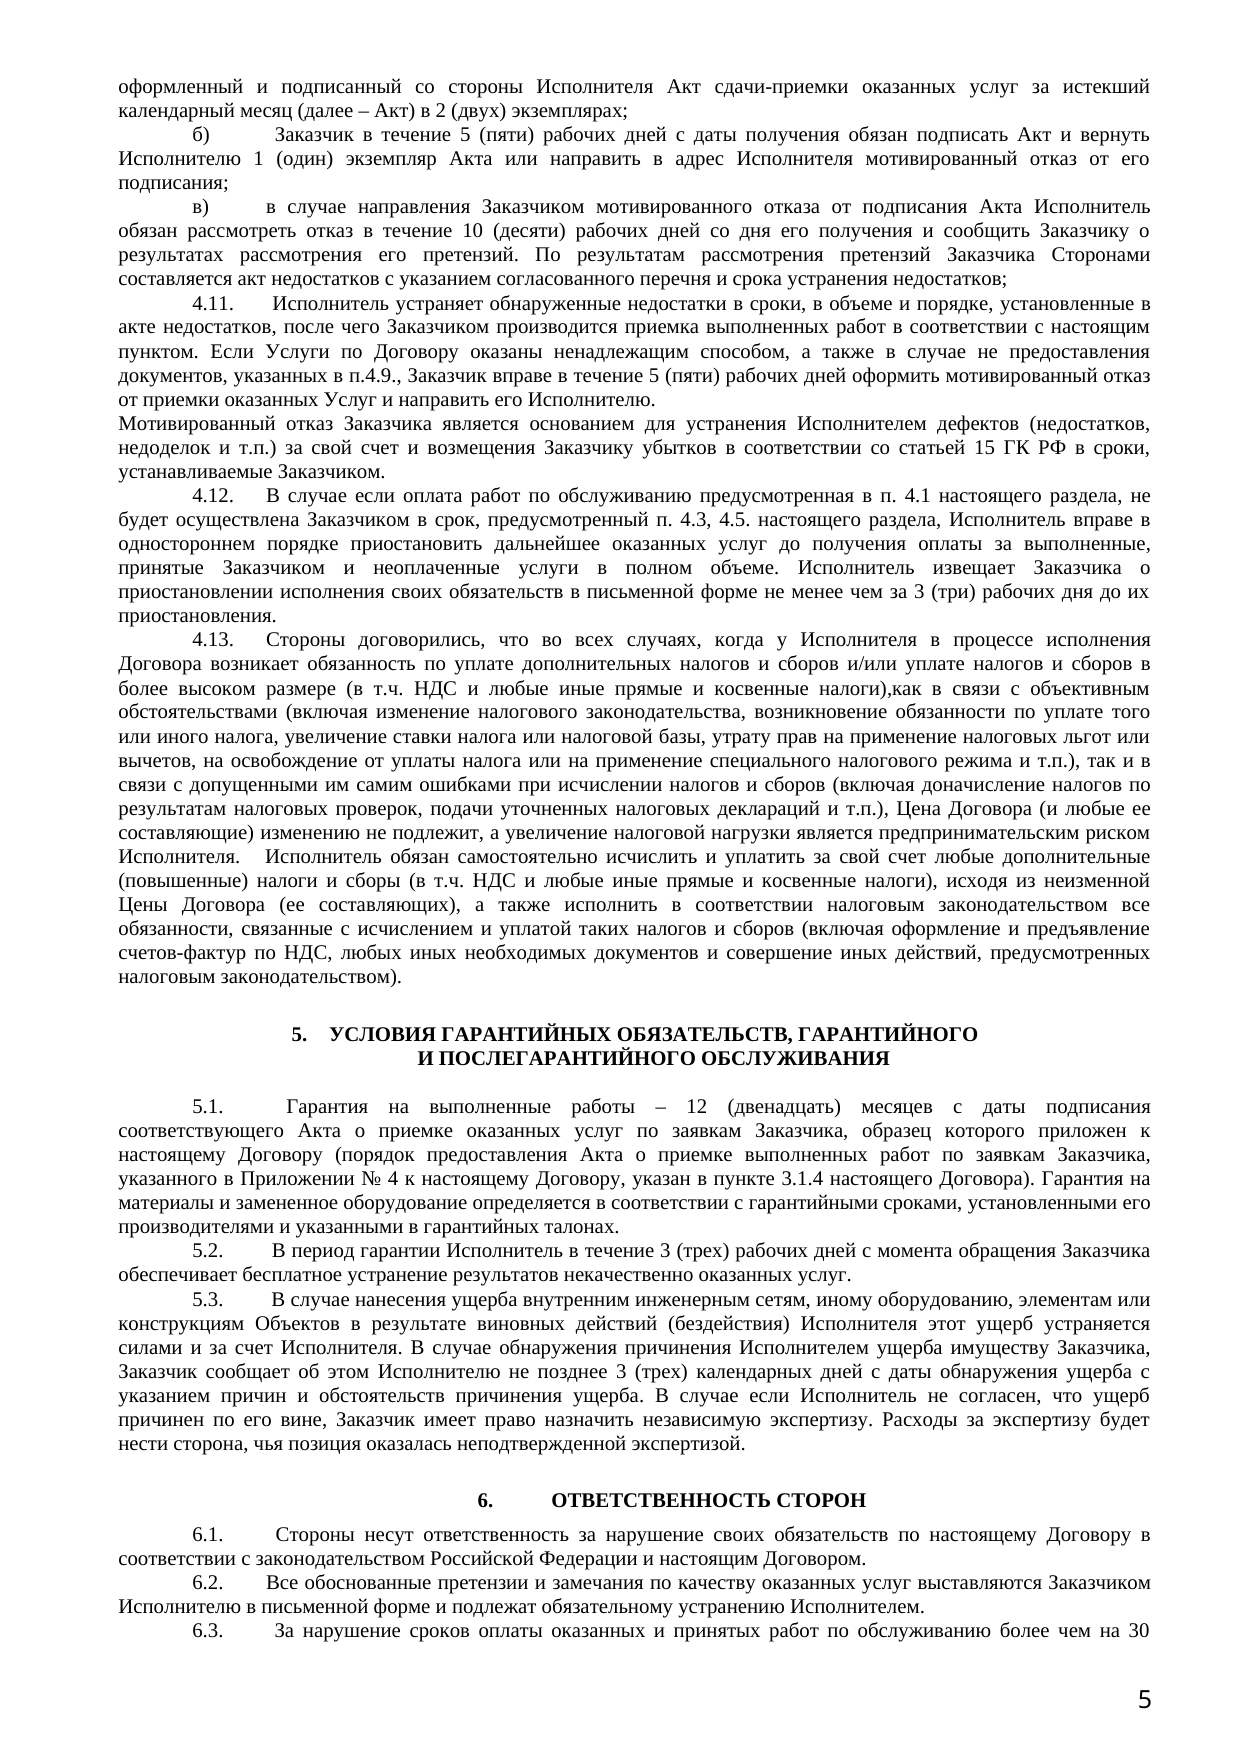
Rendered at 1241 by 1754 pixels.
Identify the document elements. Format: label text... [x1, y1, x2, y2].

text Мотивированный отказ Заказчика является основанием для устранения Исполнителем дефектов (недостатков, недоделок и т.п.) за свой счет и возмещения Заказчику убытков в соответствии со статьей 15 ГК РФ в сроки, устанавливаемые Заказчиком. [118, 411, 1152, 483]
list В случае нанесения ущерба внутренним инженерным сетям, иному оборудованию, элементам или конструкциям Объектов в результате виновных действий (бездействия) Исполнителя этот ущерб устраняется силами и за счет Исполнителя. В случае обнаружения причинения Исполнителем ущерба имуществу Заказчика, Заказчик сообщает об этом Исполнителю не позднее 3 (трех) календарных дней с даты обнаружения ущерба с указанием причин и обстоятельств причинения ущерба. В случае если Исполнитель не согласен, что ущерб причинен по его вине, Заказчик имеет право назначить независимую экспертизу. Расходы за экспертизу будет нести сторона, чья позиция оказалась неподтвержденной экспертизой. [118, 1286, 1152, 1455]
list Гарантия на выполненные работы – 12 (двенадцать) месяцев с даты подписания соответствующего Акта о приемке оказанных услуг по заявкам Заказчика, образец которого приложен к настоящему Договору (порядок предоставления Акта о приемке выполненных работ по заявкам Заказчика, указанного в Приложении № 4 к настоящему Договору, указан в пункте 3.1.4 настоящего Договора). Гарантия на материалы и замененное оборудование определяется в соответствии с гарантийными сроками, установленными его производителями и указанными в гарантийных талонах. [118, 1094, 1152, 1238]
text и послегарантийного обслуживания [156, 1046, 1152, 1070]
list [118, 74, 1152, 122]
list Исполнитель устраняет обнаруженные недостатки в сроки, в объеме и порядке, установленные в акте недостатков, после чего Заказчиком производится приемка выполненных работ в соответствии с настоящим пунктом. Если Услуги по Договору оказаны ненадлежащим способом, а также в случае не предоставления документов, указанных в п.4.9., Заказчик вправе в течение 5 (пяти) рабочих дней оформить мотивированный отказ от приемки оказанных Услуг и направить его Исполнителю. [118, 290, 1152, 411]
list Условия гарантийных обязательств, гарантийного [118, 1022, 1152, 1046]
list в случае направления Заказчиком мотивированного отказа от подписания Акта Исполнитель обязан рассмотреть отказ в течение 10 (десяти) рабочих дней со дня его получения и сообщить Заказчику о результатах рассмотрения его претензий. По результатам рассмотрения претензий Заказчика Сторонами составляется акт недостатков с указанием согласованного перечня и срока устранения недостатков; [118, 194, 1152, 290]
list Ответственность сторон [118, 1488, 1152, 1512]
list В период гарантии Исполнитель в течение 3 (трех) рабочих дней с момента обращения Заказчика обеспечивает бесплатное устранение результатов некачественно оказанных услуг. [118, 1238, 1152, 1286]
list Стороны договорились, что во всех случаях, когда у Исполнителя в процессе исполнения Договора возникает обязанность по уплате дополнительных налогов и сборов и/или уплате налогов и сборов в более высоком размере (в т.ч. НДС и любые иные прямые и косвенные налоги),как в связи с объективным обстоятельствами (включая изменение налогового законодательства, возникновение обязанности по уплате того или иного налога, увеличение ставки налога или налоговой базы, утрату прав на применение налоговых льгот или вычетов, на освобождение от уплаты налога или на применение специального налогового режима и т.п.), так и в связи с допущенными им самим ошибками при исчислении налогов и сборов (включая доначисление налогов по результатам налоговых проверок, подачи уточненных налоговых деклараций и т.п.), Цена Договора (и любые ее составляющие) изменению не подлежит, а увеличение налоговой нагрузки является предпринимательским риском Исполнителя. Исполнитель обязан самостоятельно исчислить и уплатить за свой счет любые дополнительные (повышенные) налоги и сборы (в т.ч. НДС и любые иные прямые и косвенные налоги), исходя из неизменной Цены Договора (ее составляющих), а также исполнить в соответствии налоговым законодательством все обязанности, связанные с исчислением и уплатой таких налогов и сборов (включая оформление и предъявление счетов-фактур по НДС, любых иных необходимых документов и совершение иных действий, предусмотренных налоговым законодательством). [118, 627, 1152, 988]
list Стороны несут ответственность за нарушение своих обязательств по настоящему Договору в соответствии с законодательством Российской Федерации и настоящим Договором. [118, 1522, 1152, 1570]
list В случае если оплата работ по обслуживанию предусмотренная в п. 4.1 настоящего раздела, не будет осуществлена Заказчиком в срок, предусмотренный п. 4.3, 4.5. настоящего раздела, Исполнитель вправе в одностороннем порядке приостановить дальнейшее оказанных услуг до получения оплаты за выполненные, принятые Заказчиком и неоплаченные услуги в полном объеме. Исполнитель извещает Заказчика о приостановлении исполнения своих обязательств в письменной форме не менее чем за 3 (три) рабочих дня до их приостановления. [118, 483, 1152, 627]
list Заказчик в течение 5 (пяти) рабочих дней с даты получения обязан подписать Акт и вернуть Исполнителю 1 (один) экземпляр Акта или направить в адрес Исполнителя мотивированный отказ от его подписания; [118, 122, 1152, 194]
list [118, 1618, 1152, 1642]
list Все обоснованные претензии и замечания по качеству оказанных услуг выставляются Заказчиком Исполнителю в письменной форме и подлежат обязательному устранению Исполнителем. [118, 1570, 1152, 1618]
